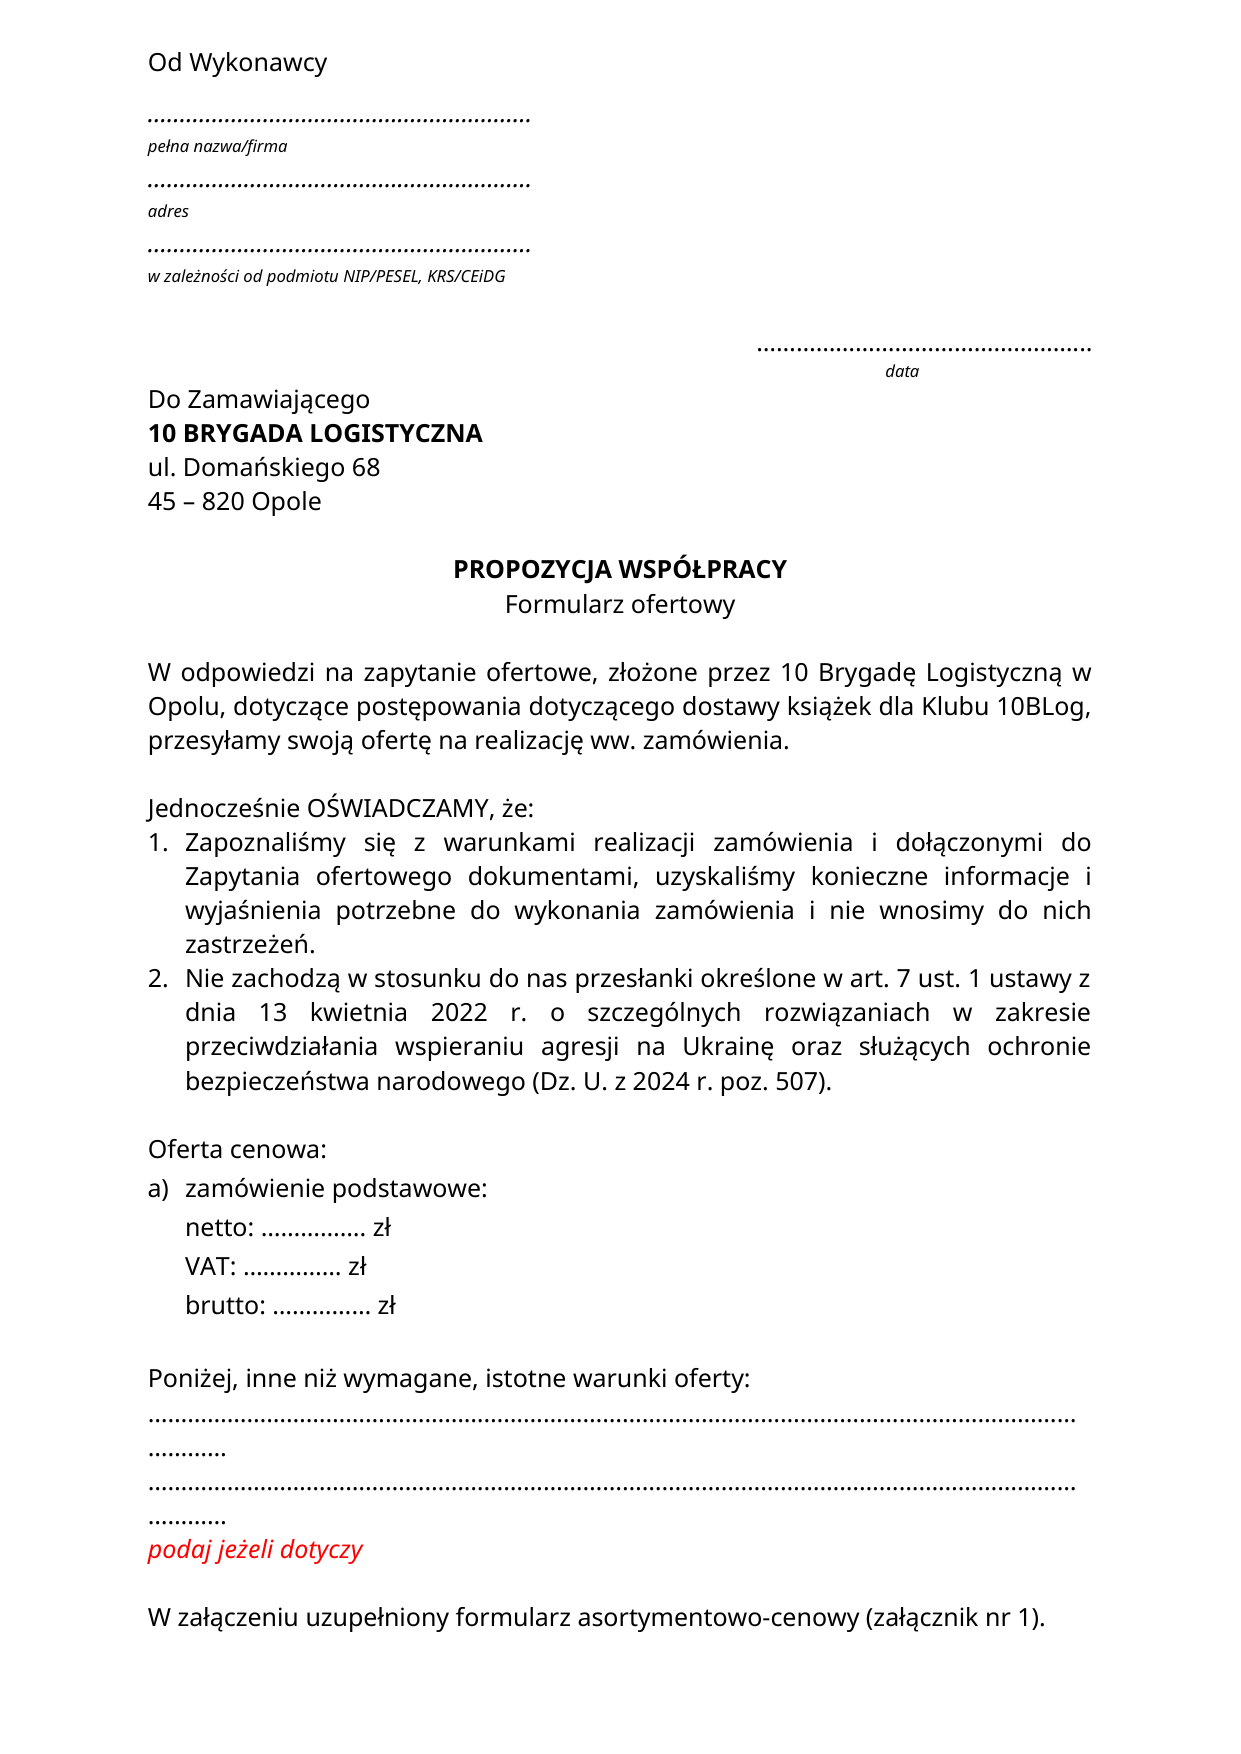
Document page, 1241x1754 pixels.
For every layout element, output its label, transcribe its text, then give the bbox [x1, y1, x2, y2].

text …………………………………………………… [148, 161, 1093, 195]
list netto: ……………. zł [185, 1209, 1093, 1244]
text data [811, 359, 1093, 382]
text PROPOZYCJA WSPÓŁPRACY [148, 552, 1093, 586]
list zamówienie podstawowe: [147, 1170, 1093, 1204]
text adres [148, 200, 1093, 222]
text ul. Domańskiego 68 [148, 450, 1093, 484]
text …………………………………………... [148, 325, 1093, 359]
text ……………………………………………………………………………………………………………………………………… [148, 1395, 1093, 1463]
text …………………………………………………… [148, 226, 1093, 260]
text Jednocześnie OŚWIADCZAMY, że: [148, 791, 1093, 825]
text 10 BRYGADA LOGISTYCZNA [148, 416, 1093, 450]
list Nie zachodzą w stosunku do nas przesłanki określone w art. 7 ust. 1 ustawy z dnia 13 kwietnia 2022 r. o szczególnych rozwiązaniach w zakresie przeciwdziałania wspieraniu agresji na Ukrainę oraz służących ochronie bezpieczeństwa narodowego (Dz. U. z 2024 r. poz. 507). [148, 961, 1093, 1097]
list Oferta cenowa: [148, 1131, 1093, 1165]
text Formularz ofertowy [148, 586, 1093, 620]
text ……………………………………………………………………………………………………………………………………… [148, 1463, 1093, 1531]
text pełna nazwa/firma [148, 134, 1093, 157]
text Do Zamawiającego [148, 382, 1093, 416]
text …………………………………………………… [148, 95, 1093, 129]
list brutto: …………… zł [185, 1288, 1093, 1322]
list Zapoznaliśmy się z warunkami realizacji zamówienia i dołączonymi do Zapytania ofertowego dokumentami, uzyskaliśmy konieczne informacje i wyjaśnienia potrzebne do wykonania zamówienia i nie wnosimy do nich zastrzeżeń. [148, 825, 1093, 961]
text W załączeniu uzupełniony formularz asortymentowo-cenowy (załącznik nr 1). [148, 1599, 1093, 1634]
text Poniżej, inne niż wymagane, istotne warunki oferty: [148, 1361, 1093, 1395]
text Od Wykonawcy [148, 44, 1093, 78]
text 45 – 820 Opole [148, 484, 1093, 518]
list VAT: …………… zł [185, 1249, 1093, 1283]
text W odpowiedzi na zapytanie ofertowe, złożone przez 10 Brygadę Logistyczną w Opolu, dotyczące postępowania dotyczącego dostawy książek dla Klubu 10BLog, przesyłamy swoją ofertę na realizację ww. zamówienia. [148, 654, 1093, 757]
text w zależności od podmiotu NIP/PESEL, KRS/CEiDG [148, 265, 1093, 288]
text podaj jeżeli dotyczy [148, 1531, 1093, 1566]
